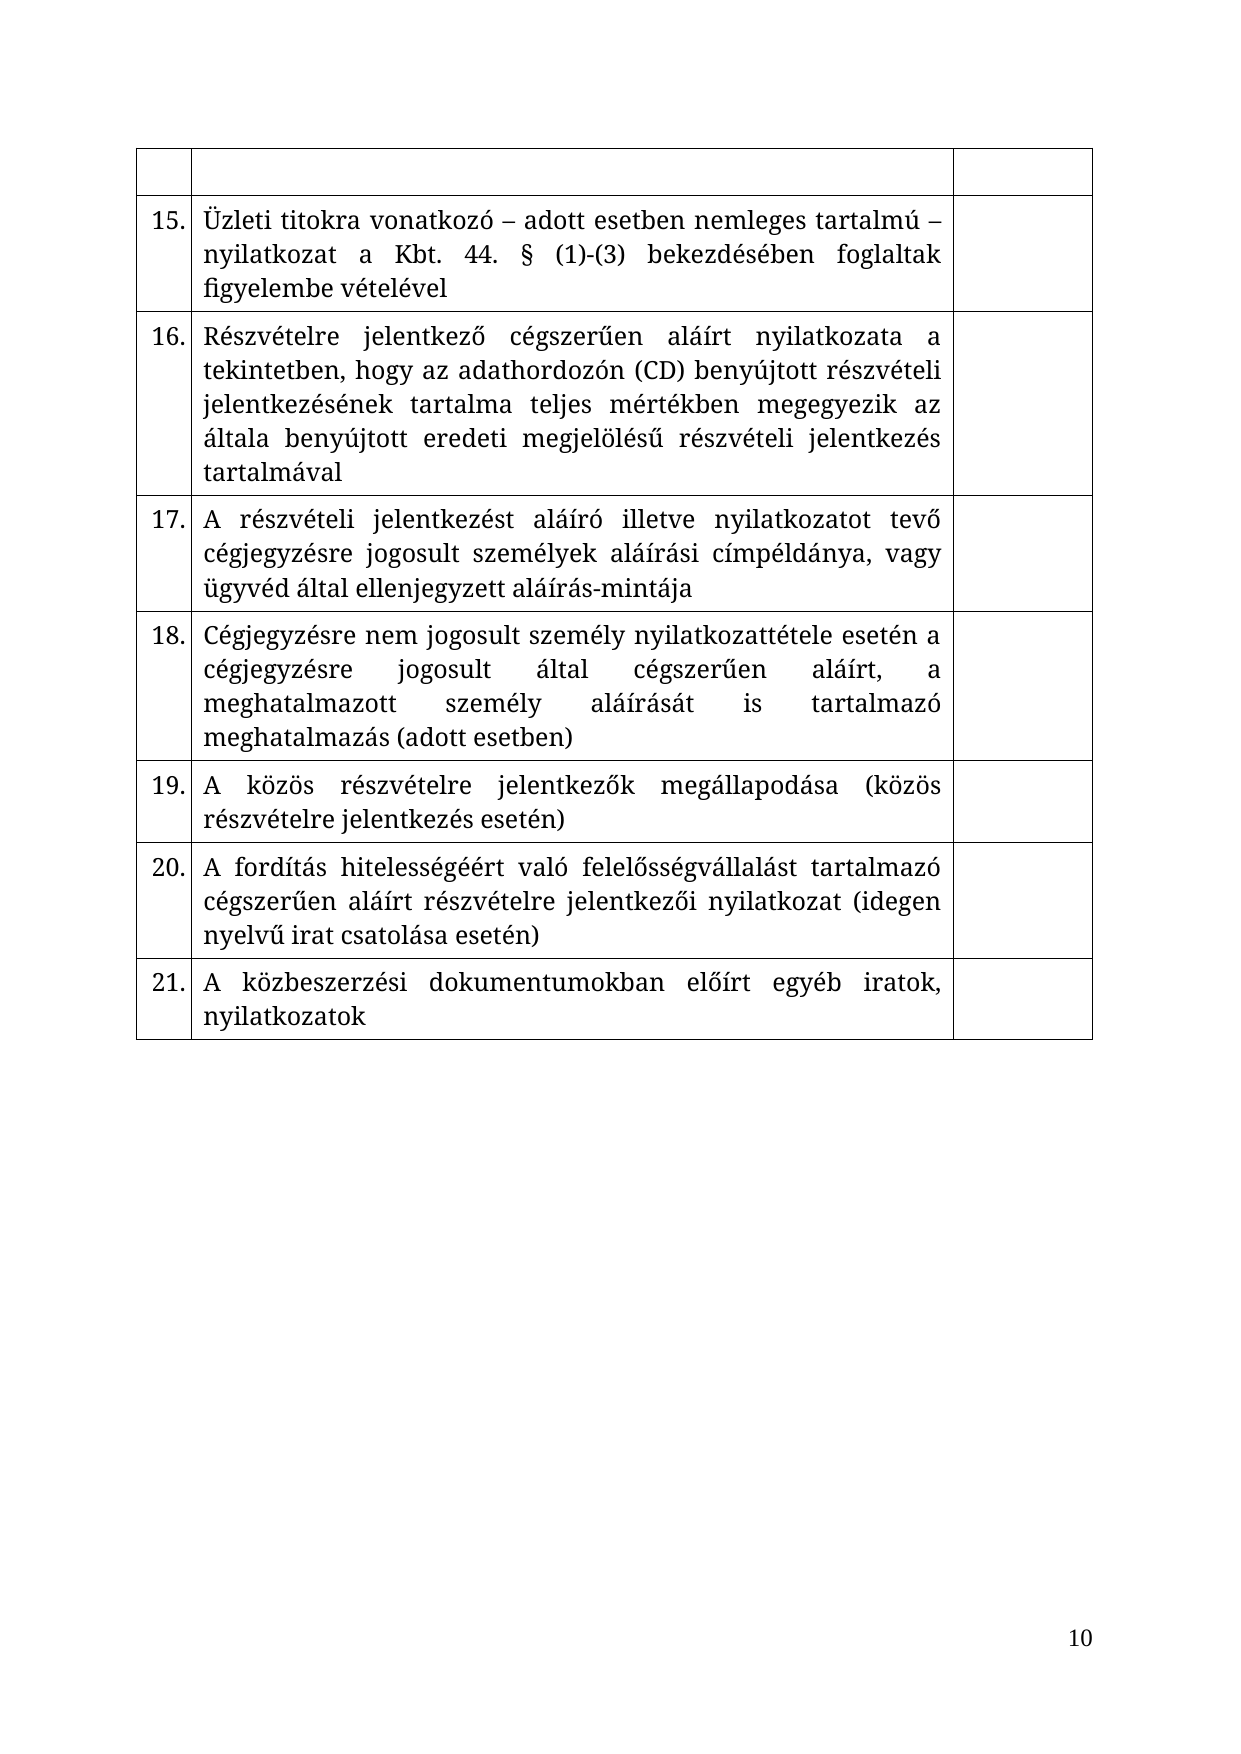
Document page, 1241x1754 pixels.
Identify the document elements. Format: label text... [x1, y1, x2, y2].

table_cell A részvételi jelentkezést aláíró illetve nyilatkozatot tevő cégjegyzésre jogosult személyek aláírási címpéldánya, vagy ügyvéd által ellenjegyzett aláírás-mintája [192, 496, 953, 611]
table_cell [954, 761, 1092, 842]
table_cell [137, 496, 191, 611]
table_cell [192, 149, 953, 195]
table_cell [954, 149, 1092, 195]
table_cell Üzleti titokra vonatkozó – adott esetben nemleges tartalmú – nyilatkozat a Kbt. 44. § (1)-(3) bekezdésében foglaltak figyelembe vételével [192, 196, 953, 311]
table_cell [954, 196, 1092, 311]
table_cell [137, 843, 191, 958]
table_cell Részvételre jelentkező cégszerűen aláírt nyilatkozata a tekintetben, hogy az adathordozón (CD) benyújtott részvételi jelentkezésének tartalma teljes mértékben megegyezik az általa benyújtott eredeti megjelölésű részvételi jelentkezés tartalmával [192, 312, 953, 495]
table_cell [137, 959, 191, 1039]
table_cell [137, 196, 191, 311]
table_cell [137, 312, 191, 495]
table_cell [954, 496, 1092, 611]
table_cell Cégjegyzésre nem jogosult személy nyilatkozattétele esetén a cégjegyzésre jogosult által cégszerűen aláírt, a meghatalmazott személy aláírását is tartalmazó meghatalmazás (adott esetben) [192, 612, 953, 760]
table_cell [137, 149, 191, 195]
table_cell A közbeszerzési dokumentumokban előírt egyéb iratok, nyilatkozatok [192, 959, 953, 1039]
table_cell A közös részvételre jelentkezők megállapodása (közös részvételre jelentkezés esetén) [192, 761, 953, 842]
table_cell [954, 959, 1092, 1039]
table_cell [137, 612, 191, 760]
table_cell [137, 761, 191, 842]
table_cell [954, 843, 1092, 958]
table_cell A fordítás hitelességéért való felelősségvállalást tartalmazó cégszerűen aláírt részvételre jelentkezői nyilatkozat (idegen nyelvű irat csatolása esetén) [192, 843, 953, 958]
table_cell [954, 612, 1092, 760]
table_cell [954, 312, 1092, 495]
